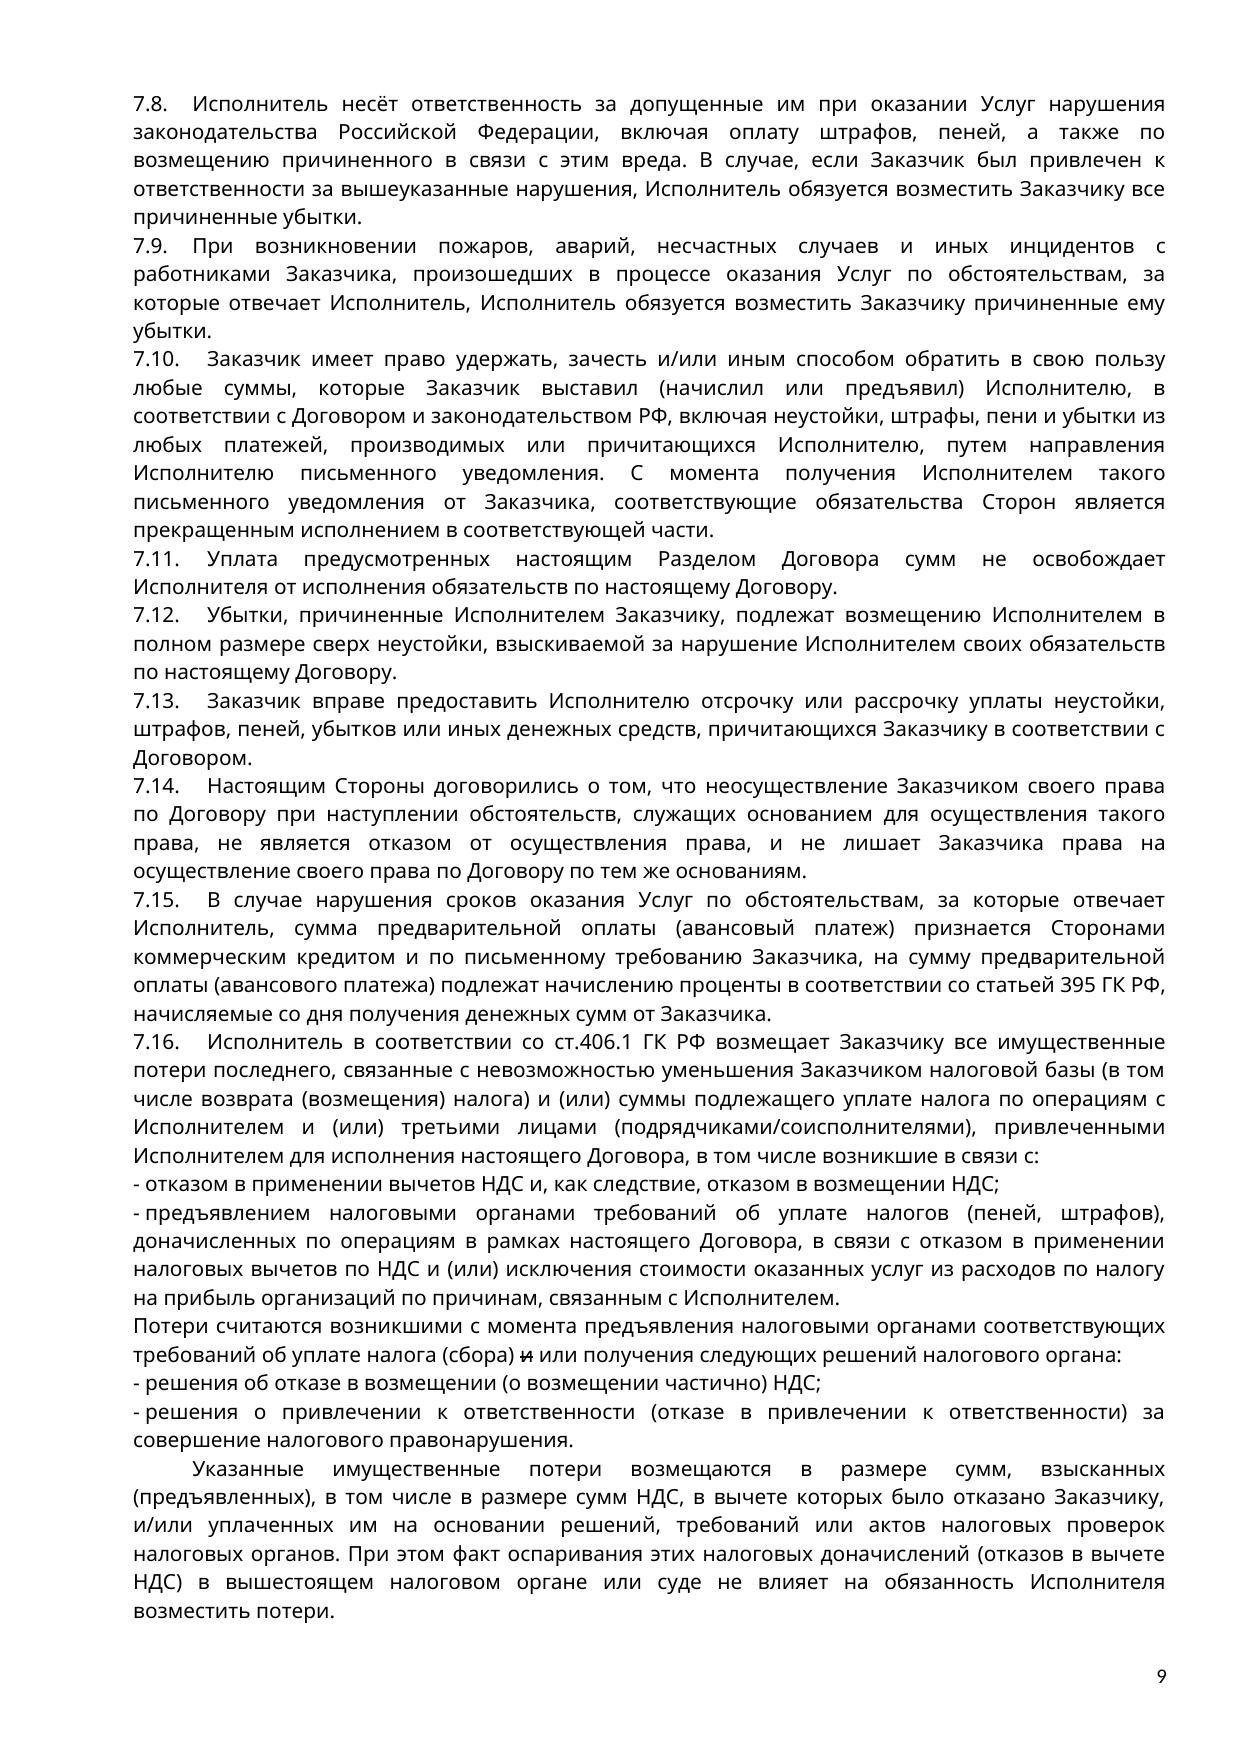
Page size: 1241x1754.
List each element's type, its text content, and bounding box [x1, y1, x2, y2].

list - отказом в применении вычетов НДС и, как следствие, отказом в возмещении НДС; [133, 1169, 1166, 1198]
list Исполнитель в соответствии со ст.406.1 ГК РФ возмещает Заказчику все имущественные потери последнего, связанные с невозможностью уменьшения Заказчиком налоговой базы (в том числе возврата (возмещения) налога) и (или) суммы подлежащего уплате налога по операциям с Исполнителем и (или) третьими лицами (подрядчиками/соисполнителями), привлеченными Исполнителем для исполнения настоящего Договора, в том числе возникшие в связи с: [133, 1027, 1166, 1169]
list Уплата предусмотренных настоящим Разделом Договора сумм не освобождает Исполнителя от исполнения обязательств по настоящему Договору. [133, 544, 1166, 601]
list - решения о привлечении к ответственности (отказе в привлечении к ответственности) за совершение налогового правонарушения. [133, 1397, 1166, 1454]
list - предъявлением налоговыми органами требований об уплате налогов (пеней, штрафов), доначисленных по операциям в рамках настоящего Договора, в связи с отказом в применении налоговых вычетов по НДС и (или) исключения стоимости оказанных услуг из расходов по налогу на прибыль организаций по причинам, связанным с Исполнителем. [133, 1198, 1166, 1311]
list - решения об отказе в возмещении (о возмещении частично) НДС; [133, 1368, 1166, 1397]
list Заказчик имеет право удержать, зачесть и/или иным способом обратить в свою пользу любые суммы, которые Заказчик выставил (начислил или предъявил) Исполнителю, в соответствии с Договором и законодательством РФ, включая неустойки, штрафы, пени и убытки из любых платежей, производимых или причитающихся Исполнителю, путем направления Исполнителю письменного уведомления. С момента получения Исполнителем такого письменного уведомления от Заказчика, соответствующие обязательства Сторон является прекращенным исполнением в соответствующей части. [133, 344, 1166, 544]
list При возникновении пожаров, аварий, несчастных случаев и иных инцидентов с работниками Заказчика, произошедших в процессе оказания Услуг по обстоятельствам, за которые отвечает Исполнитель, Исполнитель обязуется возместить Заказчику причиненные ему убытки. [133, 231, 1166, 344]
list Настоящим Стороны договорились о том, что неосуществление Заказчиком своего права по Договору при наступлении обстоятельств, служащих основанием для осуществления такого права, не является отказом от осуществления права, и не лишает Заказчика права на осуществление своего права по Договору по тем же основаниям. [133, 771, 1166, 885]
list Указанные имущественные потери возмещаются в размере сумм, взысканных (предъявленных), в том числе в размере сумм НДС, в вычете которых было отказано Заказчику, и/или уплаченных им на основании решений, требований или актов налоговых проверок налоговых органов. При этом факт оспаривания этих налоговых доначислений (отказов в вычете НДС) в вышестоящем налоговом органе или суде не влияет на обязанность Исполнителя возместить потери. [133, 1454, 1166, 1624]
list Потери считаются возникшими с момента предъявления налоговыми органами соответствующих требований об уплате налога (сбора) и или получения следующих решений налогового органа: [133, 1311, 1166, 1368]
list Исполнитель несёт ответственность за допущенные им при оказании Услуг нарушения законодательства Российской Федерации, включая оплату штрафов, пеней, а также по возмещению причиненного в связи с этим вреда. В случае, если Заказчик был привлечен к ответственности за вышеуказанные нарушения, Исполнитель обязуется возместить Заказчику все причиненные убытки. [133, 89, 1166, 231]
list В случае нарушения сроков оказания Услуг по обстоятельствам, за которые отвечает Исполнитель, сумма предварительной оплаты (авансовый платеж) признается Сторонами коммерческим кредитом и по письменному требованию Заказчика, на сумму предварительной оплаты (авансового платежа) подлежат начислению проценты в соответствии со статьей 395 ГК РФ, начисляемые со дня получения денежных сумм от Заказчика. [133, 885, 1166, 1027]
list Заказчик вправе предоставить Исполнителю отсрочку или рассрочку уплаты неустойки, штрафов, пеней, убытков или иных денежных средств, причитающихся Заказчику в соответствии с Договором. [133, 686, 1166, 771]
list Убытки, причиненные Исполнителем Заказчику, подлежат возмещению Исполнителем в полном размере сверх неустойки, взыскиваемой за нарушение Исполнителем своих обязательств по настоящему Договору. [133, 601, 1166, 686]
